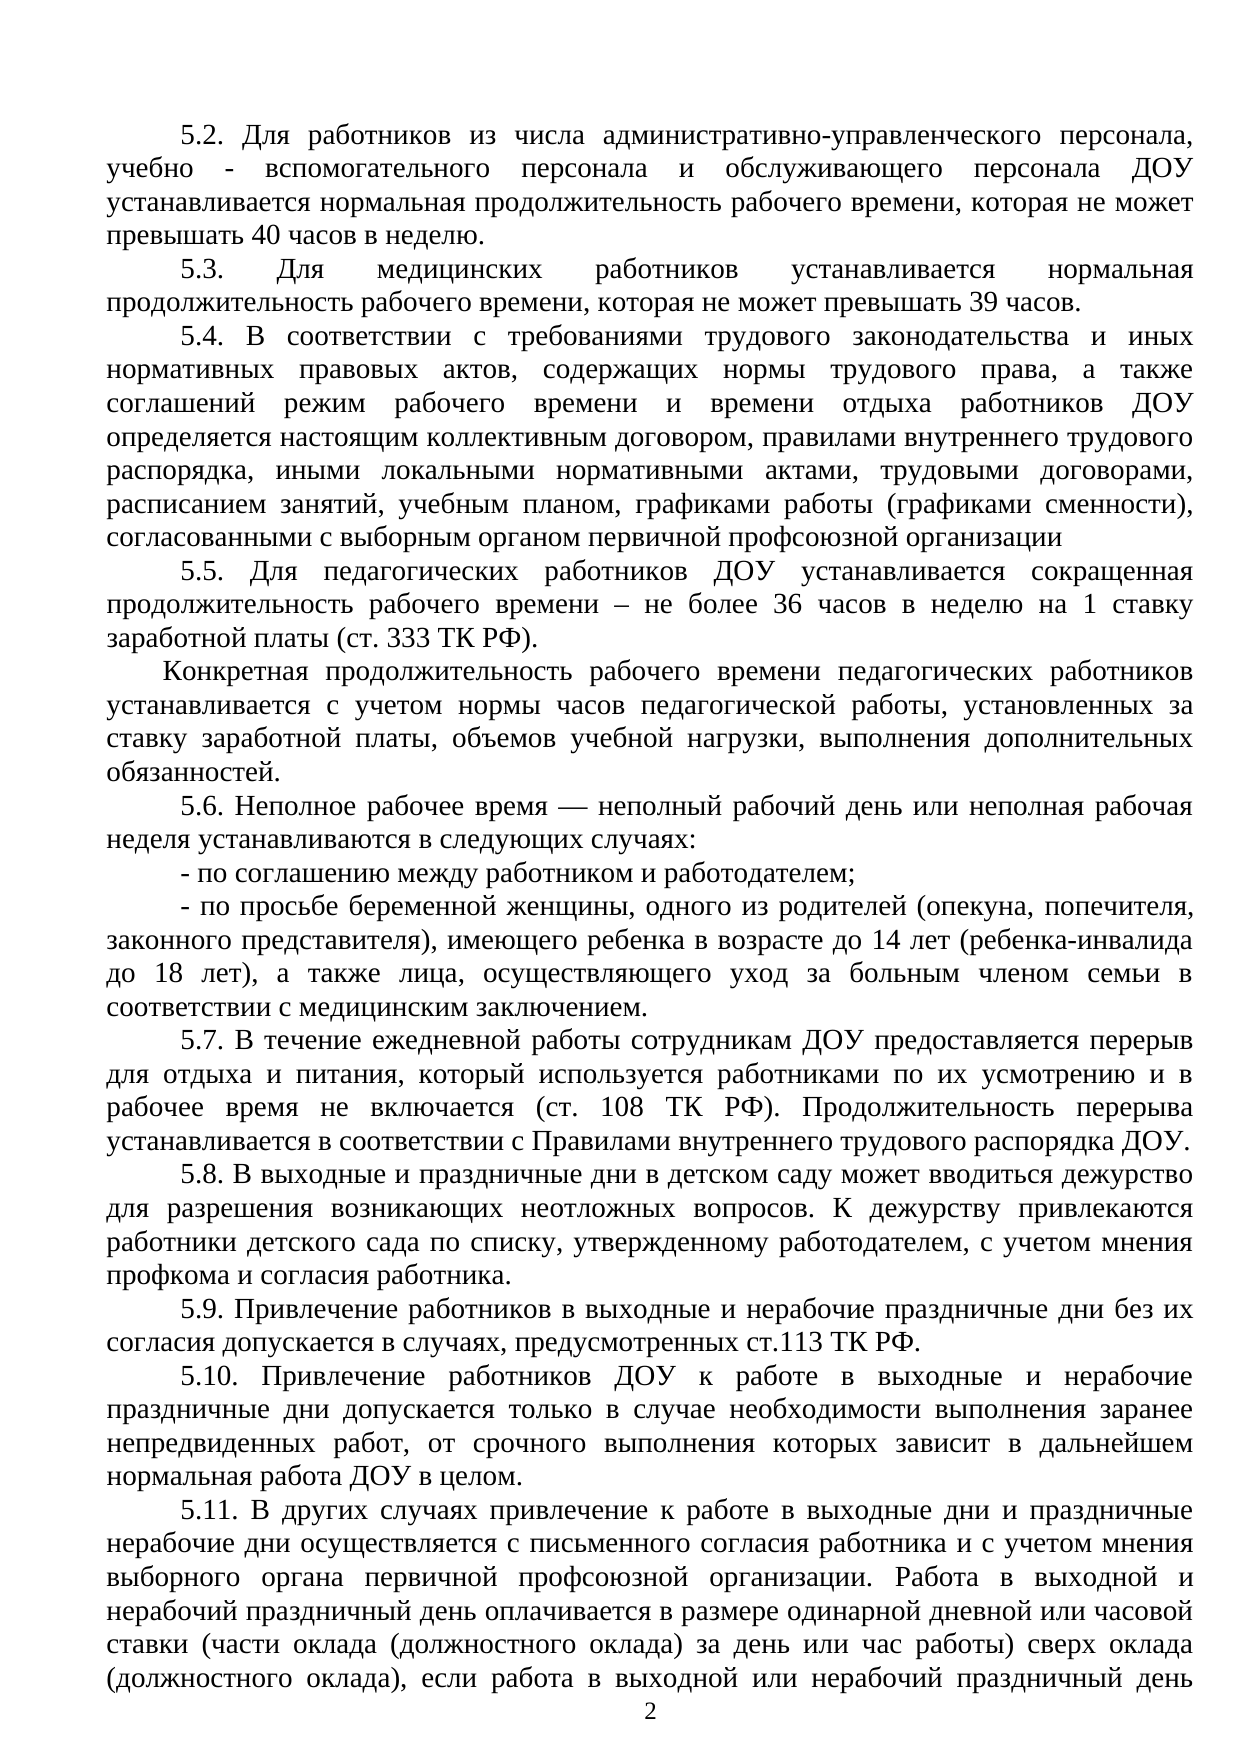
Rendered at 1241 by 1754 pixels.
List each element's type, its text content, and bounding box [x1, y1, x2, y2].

text - по просьбе беременной женщины, одного из родителей (опекуна, попечителя, законного представителя), имеющего ребенка в возрасте до 14 лет (ребенка-инвалида до 18 лет), а также лица, осуществляющего уход за больным членом семьи в соответствии с медицинским заключением. [106, 888, 1194, 1022]
text 5.5. Для педагогических работников ДОУ устанавливается сокращенная продолжительность рабочего времени – не более 36 часов в неделю на 1 ставку заработной платы (ст. 333 ТК РФ). [106, 553, 1194, 653]
text 5.7. В течение ежедневной работы сотрудникам ДОУ предоставляется перерыв для отдыха и питания, который используется работниками по их усмотрению и в рабочее время не включается (ст. 108 ТК РФ). Продолжительность перерыва устанавливается в соответствии с Правилами внутреннего трудового распорядка ДОУ. [106, 1022, 1194, 1157]
text 5.2. Для работников из числа административно-управленческого персонала, учебно - вспомогательного персонала и обслуживающего персонала ДОУ устанавливается нормальная продолжительность рабочего времени, которая не может превышать 40 часов в неделю. [106, 117, 1194, 251]
text - по соглашению между работником и работодателем; [106, 855, 1194, 888]
text 5.3. Для медицинских работников устанавливается нормальная продолжительность рабочего времени, которая не может превышать 39 часов. [106, 251, 1194, 318]
text 5.4. В соответствии с требованиями трудового законодательства и иных нормативных правовых актов, содержащих нормы трудового права, а также соглашений режим рабочего времени и времени отдыха работников ДОУ определяется настоящим коллективным договором, правилами внутреннего трудового распорядка, иными локальными нормативными актами, трудовыми договорами, расписанием занятий, учебным планом, графиками работы (графиками сменности), согласованными с выборным органом первичной профсоюзной организации [106, 318, 1194, 553]
text 5.8. В выходные и праздничные дни в детском саду может вводиться дежурство для разрешения возникающих неотложных вопросов. К дежурству привлекаются работники детского сада по списку, утвержденному работодателем, с учетом мнения профкома и согласия работника. [106, 1157, 1194, 1291]
text 5.9. Привлечение работников в выходные и нерабочие праздничные дни без их согласия допускается в случаях, предусмотренных ст.113 ТК РФ. [106, 1291, 1194, 1358]
text 5.10. Привлечение работников ДОУ к работе в выходные и нерабочие праздничные дни допускается только в случае необходимости выполнения заранее непредвиденных работ, от срочного выполнения которых зависит в дальнейшем нормальная работа ДОУ в целом. [106, 1358, 1194, 1492]
text Конкретная продолжительность рабочего времени педагогических работников устанавливается с учетом нормы часов педагогической работы, установленных за ставку заработной платы, объемов учебной нагрузки, выполнения дополнительных обязанностей. [106, 653, 1194, 788]
text 5.6. Неполное рабочее время — неполный рабочий день или неполная рабочая неделя устанавливаются в следующих случаях: [106, 788, 1194, 855]
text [106, 1492, 1194, 1693]
